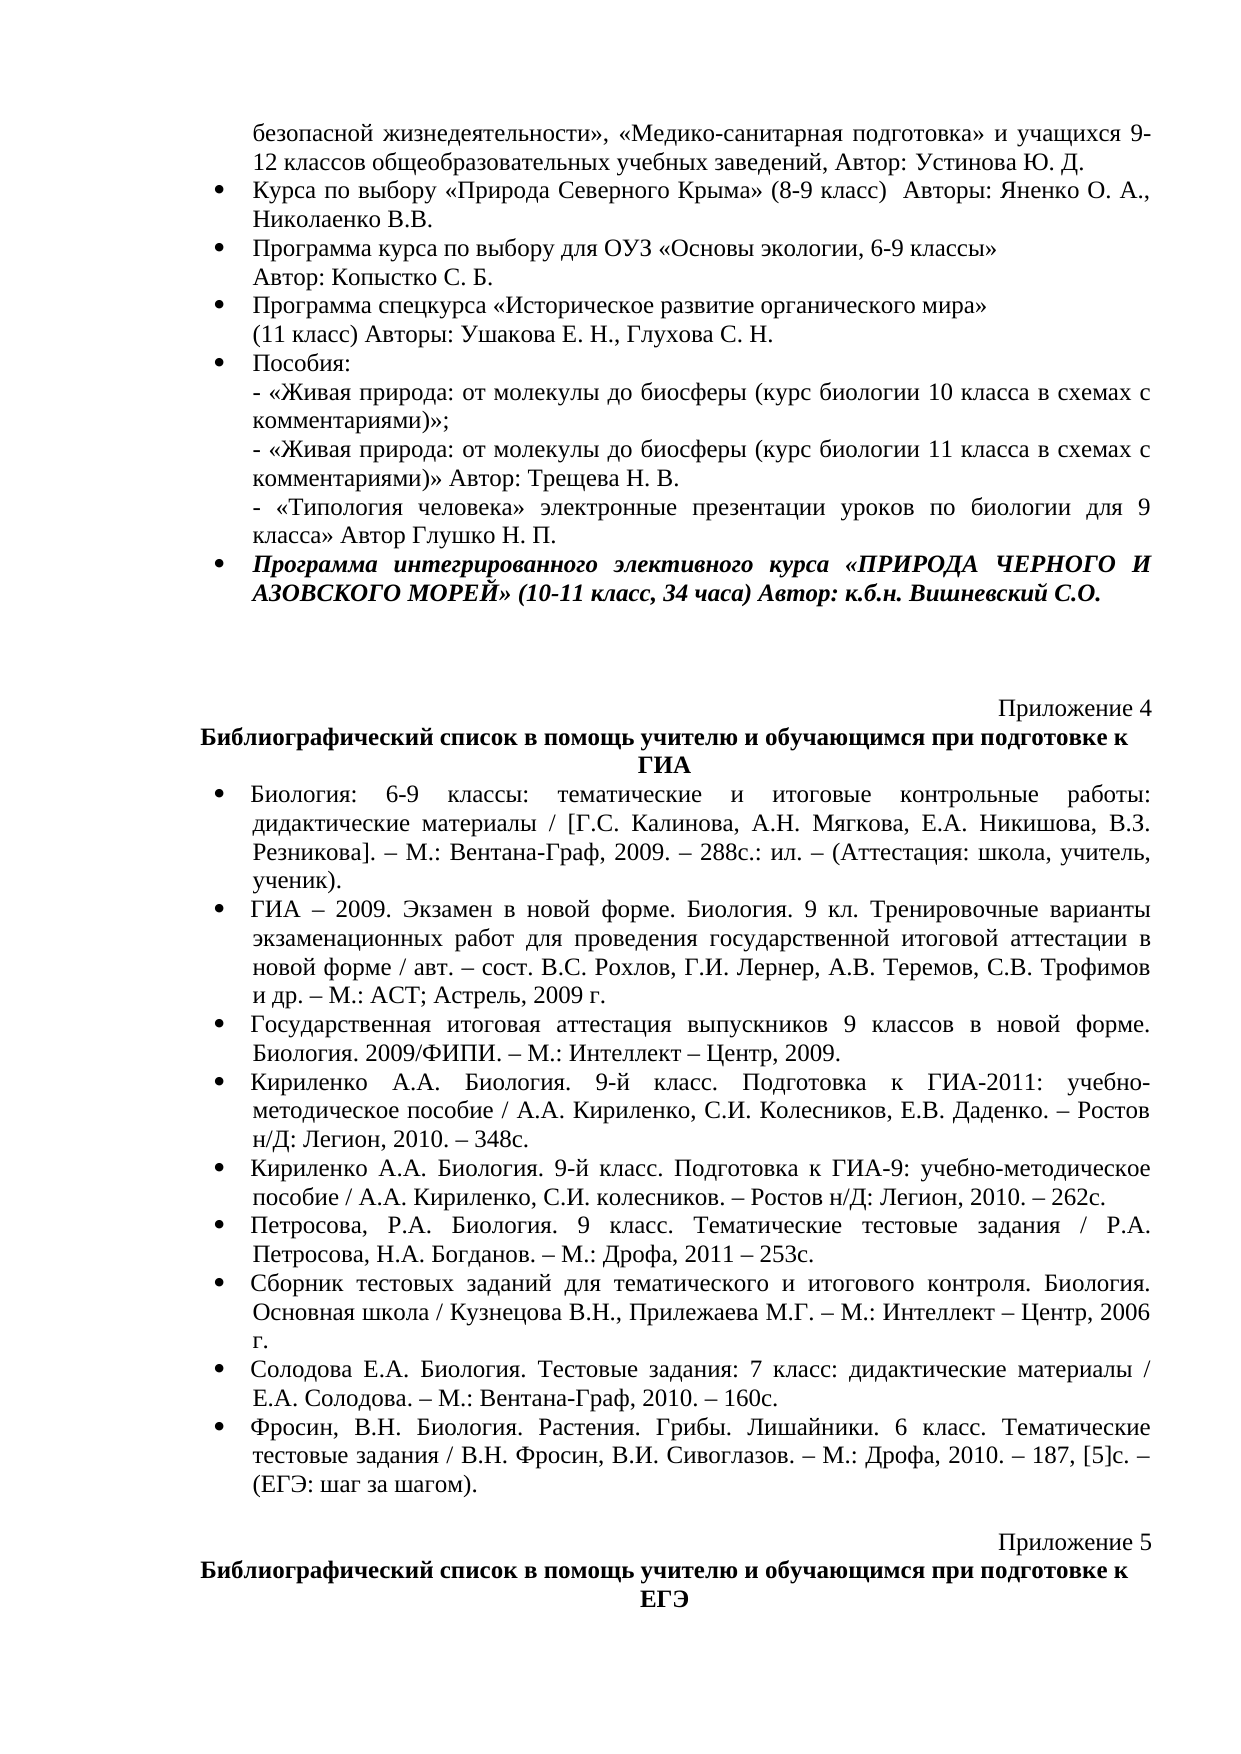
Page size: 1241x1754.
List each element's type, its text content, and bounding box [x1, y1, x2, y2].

text (11 класс) Авторы: Ушакова Е. Н., Глухова С. Н. [252, 319, 1152, 348]
list Петросова, Р.А. Биология. 9 класс. Тематические тестовые задания / Р.А. Петросова, Н.А. Богданов. – М.: Дрофа, 2011 – 253с. [215, 1211, 1152, 1268]
list Солодова Е.А. Биология. Тестовые задания: 7 класс: дидактические материалы / Е.А. Солодова. – М.: Вентана-Граф, 2010. – 160с. [215, 1354, 1152, 1412]
list ГИА – 2009. Экзамен в новой форме. Биология. 9 кл. Тренировочные варианты экзаменационных работ для проведения государственной итоговой аттестации в новой форме / авт. – сост. В.С. Рохлов, Г.И. Лернер, А.В. Теремов, С.В. Трофимов и др. – М.: АСТ; Астрель, . [215, 894, 1152, 1009]
list Программа спецкурса «Историческое развитие органического мира» [215, 291, 1152, 319]
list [215, 118, 1152, 176]
text Приложение 4 [177, 693, 1152, 722]
text Автор: Копыстко С. Б. [252, 262, 1152, 291]
list Кириленко А.А. Биология. 9-й класс. Подготовка к ГИА-2011: учебно-методическое пособие / А.А. Кириленко, С.И. Колесников, Е.В. Даденко. – Ростов н/Д: Легион, 2010. – 348с. [215, 1067, 1152, 1153]
text - «Живая природа: от молекулы до биосферы (курс биологии 11 класса в схемах с комментариями)» Автор: Трещева Н. В. [252, 434, 1152, 492]
list Сборник тестовых заданий для тематического и итогового контроля. Биология. Основная школа / Кузнецова В.Н., Прилежаева М.Г. – М.: Интеллект – Центр, . [215, 1268, 1152, 1354]
text Библиографический список в помощь учителю и обучающимся при подготовке к ЕГЭ [177, 1556, 1152, 1613]
text Библиографический список в помощь учителю и обучающимся при подготовке к ГИА [177, 722, 1152, 779]
list Биология: 6-9 классы: тематические и итоговые контрольные работы: дидактические материалы / [Г.С. Калинова, А.Н. Мягкова, Е.А. Никишова, В.З. Резникова]. – М.: Вентана-Граф, 2009. – 288с.: ил. – (Аттестация: школа, учитель, ученик). [215, 779, 1152, 894]
list Государственная итоговая аттестация выпускников 9 классов в новой форме. Биология. 2009/ФИПИ. – М.: Интеллект – Центр, 2009. [215, 1009, 1152, 1067]
text - «Живая природа: от молекулы до биосферы (курс биологии 10 класса в схемах с комментариями)»; [252, 377, 1152, 434]
list Пособия: [215, 348, 1152, 377]
list Программа курса по выбору для ОУЗ «Основы экологии, 6-9 классы» [215, 233, 1152, 262]
text Приложение 5 [177, 1527, 1152, 1556]
list Кириленко А.А. Биология. 9-й класс. Подготовка к ГИА-9: учебно-методическое пособие / А.А. Кириленко, С.И. колесников. – Ростов н/Д: Легион, 2010. – 262с. [215, 1153, 1152, 1211]
list Программа интегрированного элективного курса «ПРИРОДА ЧЕРНОГО И АЗОВСКОГО МОРЕЙ» (10-11 класс, 34 часа) Автор: к.б.н. Вишневский С.О. [215, 549, 1152, 607]
list Фросин, В.Н. Биология. Растения. Грибы. Лишайники. 6 класс. Тематические тестовые задания / В.Н. Фросин, В.И. Сивоглазов. – М.: Дрофа, 2010. – 187, [5]с. – (ЕГЭ: шаг за шагом). [215, 1412, 1152, 1498]
list Курса по выбору «Природа Северного Крыма» (8-9 класс) Авторы: Яненко О. А., Николаенко В.В. [215, 176, 1152, 233]
text - «Типология человека» электронные презентации уроков по биологии для 9 класса» Автор Глушко Н. П. [252, 492, 1152, 549]
